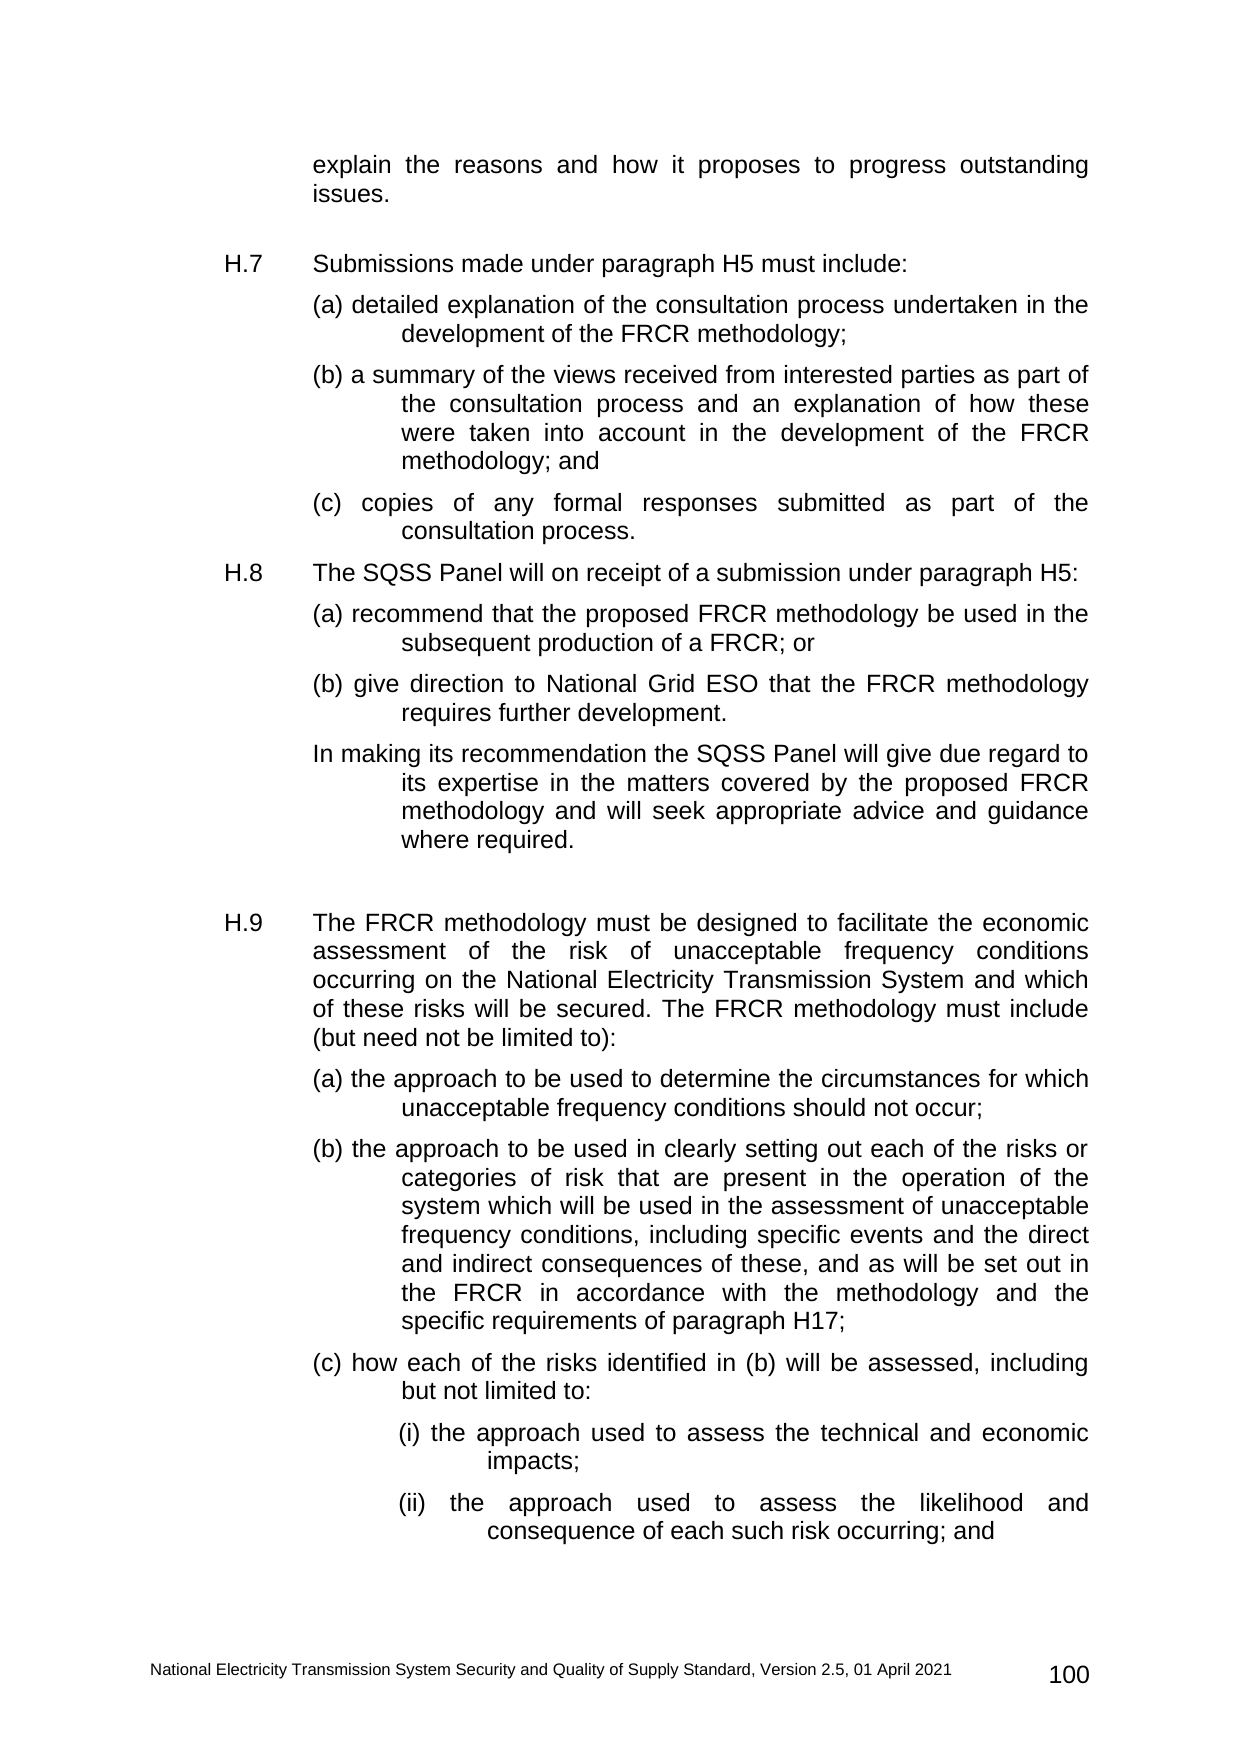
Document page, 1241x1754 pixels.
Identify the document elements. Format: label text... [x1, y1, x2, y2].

list (ii) the approach used to assess the likelihood and consequence of each such risk occurring; and [398, 1487, 1090, 1545]
list (a) detailed explanation of the consultation process undertaken in the development of the FRCR methodology; [312, 290, 1090, 347]
list H.7 Submissions made under paragraph H5 must include: [224, 249, 1090, 277]
list (b) give direction to National Grid ESO that the FRCR methodology requires further development. [312, 669, 1090, 726]
list H.9 The FRCR methodology must be designed to facilitate the economic assessment of the risk of unacceptable frequency conditions occurring on the National Electricity Transmission System and which of these risks will be secured. The FRCR methodology must include (but need not be limited to): [224, 907, 1090, 1051]
list (a) recommend that the proposed FRCR methodology be used in the subsequent production of a FRCR; or [312, 599, 1090, 656]
list (b) a summary of the views received from interested parties as part of the consultation process and an explanation of how these were taken into account in the development of the FRCR methodology; and [312, 360, 1090, 475]
list (c) copies of any formal responses submitted as part of the consultation process. [312, 487, 1090, 545]
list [224, 150, 1090, 207]
list H.8 The SQSS Panel will on receipt of a submission under paragraph H5: [224, 557, 1090, 586]
list (b) the approach to be used in clearly setting out each of the risks or categories of risk that are present in the operation of the system which will be used in the assessment of unacceptable frequency conditions, including specific events and the direct and indirect consequences of these, and as will be set out in the FRCR in accordance with the methodology and the specific requirements of paragraph H17; [312, 1134, 1090, 1335]
list In making its recommendation the SQSS Panel will give due regard to its expertise in the matters covered by the proposed FRCR methodology and will seek appropriate advice and guidance where required. [312, 739, 1090, 854]
list (a) the approach to be used to determine the circumstances for which unacceptable frequency conditions should not occur; [312, 1064, 1090, 1121]
list (c) how each of the risks identified in (b) will be assessed, including but not limited to: [312, 1347, 1090, 1405]
list (i) the approach used to assess the technical and economic impacts; [398, 1417, 1090, 1475]
